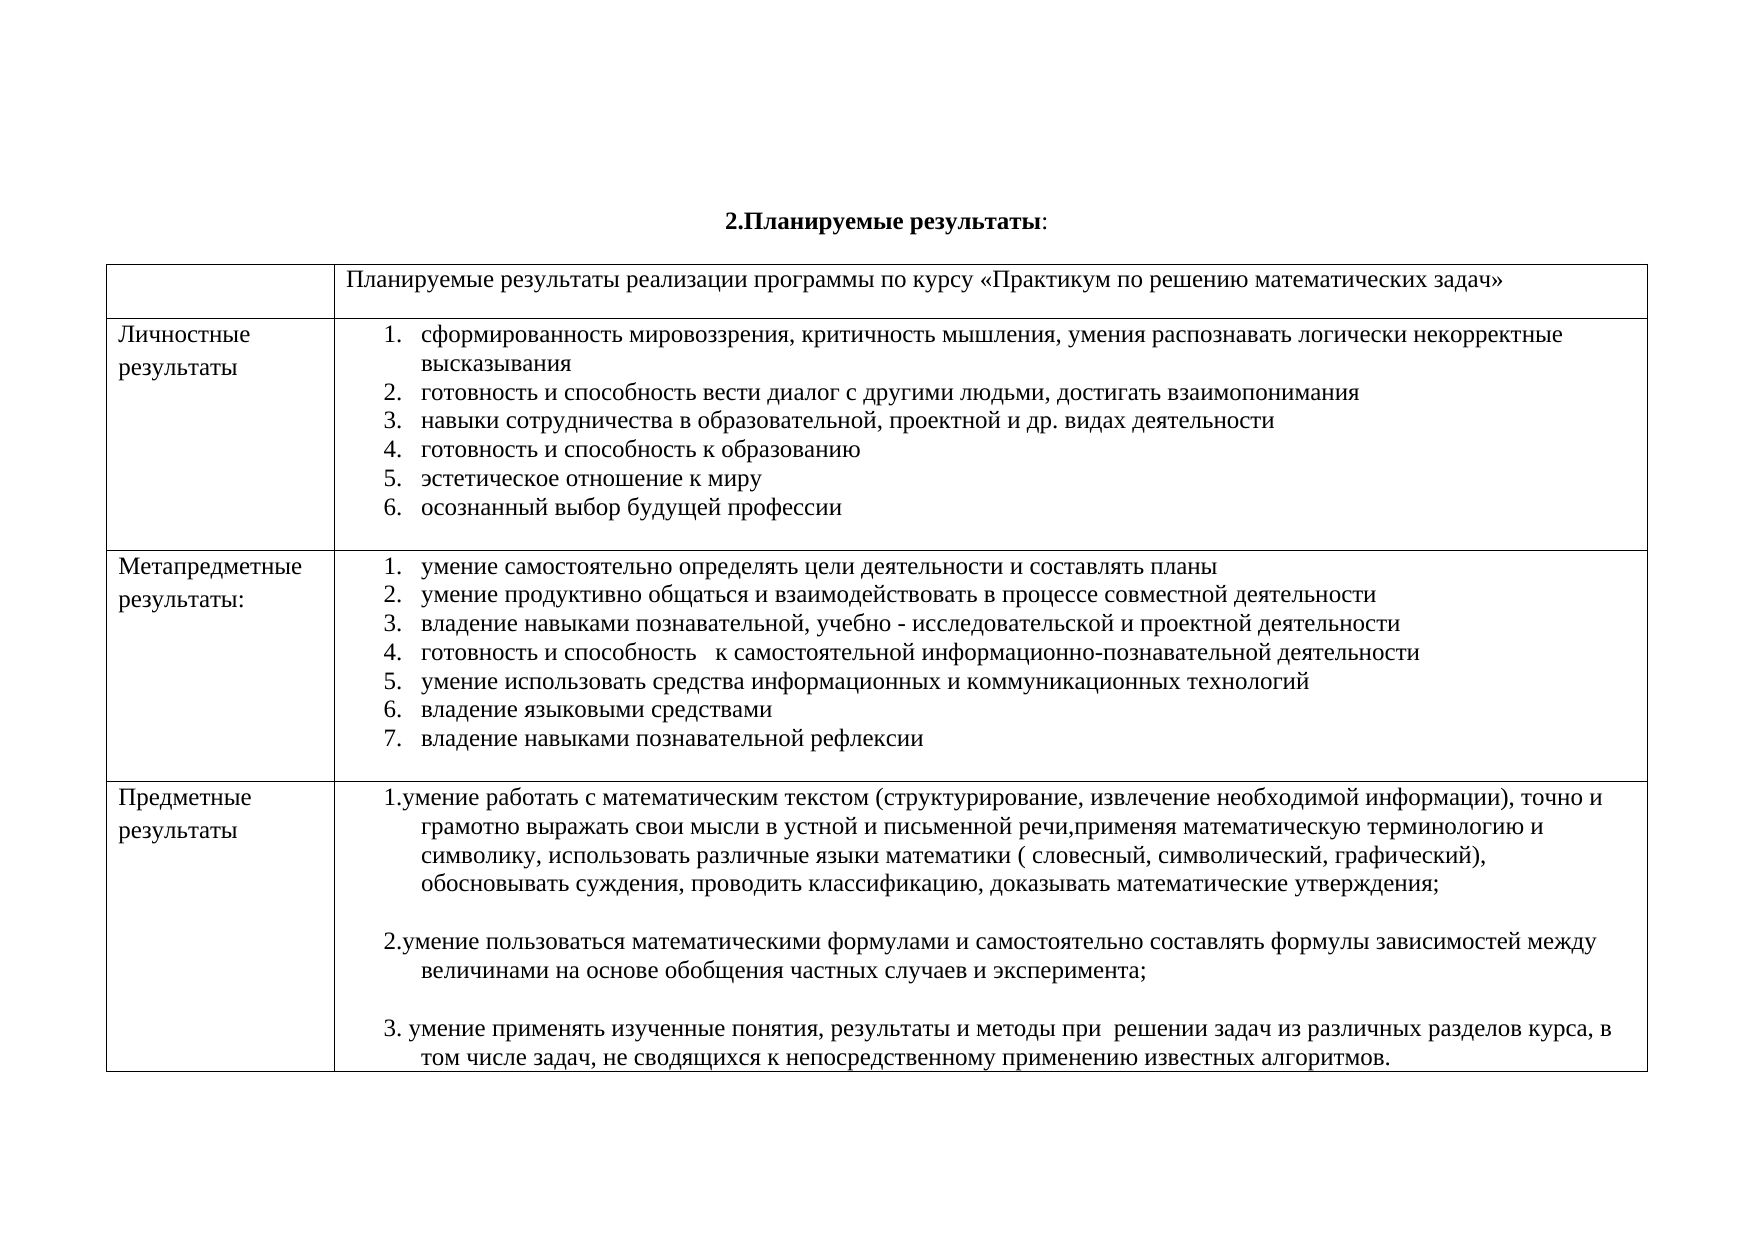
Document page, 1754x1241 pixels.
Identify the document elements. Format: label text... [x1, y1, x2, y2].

text 2.Планируемые результаты: [118, 206, 1655, 235]
table_cell Предметные результаты [107, 782, 334, 1071]
table_cell 1.умение работать с математическим текстом (структурирование, извлечение необходимой информации), точно и грамотно выражать свои мысли в устной и письменной речи,применяя математическую терминологию и символику, использовать различные языки математики ( словесный, символический, графический), обосновывать суждения, проводить классификацию, доказывать математические утверждения; 2.умение пользоваться математическими формулами и самостоятельно составлять формулы зависимостей между величинами на основе обобщения частных случаев и эксперимента; 3. умение применять изученные понятия, результаты и методы при решении задач из различных разделов курса, в том числе задач, не сводящихся к непосредственному применению известных алгоритмов. [335, 782, 1647, 1071]
table_cell сформированность мировоззрения, критичность мышления, умения распознавать логически некорректные высказывания готовность и способность вести диалог с другими людьми, достигать взаимопонимания навыки сотрудничества в образовательной, проектной и др. видах деятельности готовность и способность к образованию эстетическое отношение к миру осознанный выбор будущей профессии [335, 319, 1647, 550]
table_cell Метапредметные результаты: [107, 551, 334, 781]
table_header [107, 265, 334, 318]
table_cell умение самостоятельно определять цели деятельности и составлять планы умение продуктивно общаться и взаимодействовать в процессе совместной деятельности владение навыками познавательной, учебно - исследовательской и проектной деятельности готовность и способность к самостоятельной информационно-познавательной деятельности умение использовать средства информационных и коммуникационных технологий владение языковыми средствами владение навыками познавательной рефлексии [335, 551, 1647, 781]
table_cell Личностные результаты [107, 319, 334, 550]
table_header Планируемые результаты реализации программы по курсу «Практикум по решению математических задач» [335, 265, 1647, 318]
